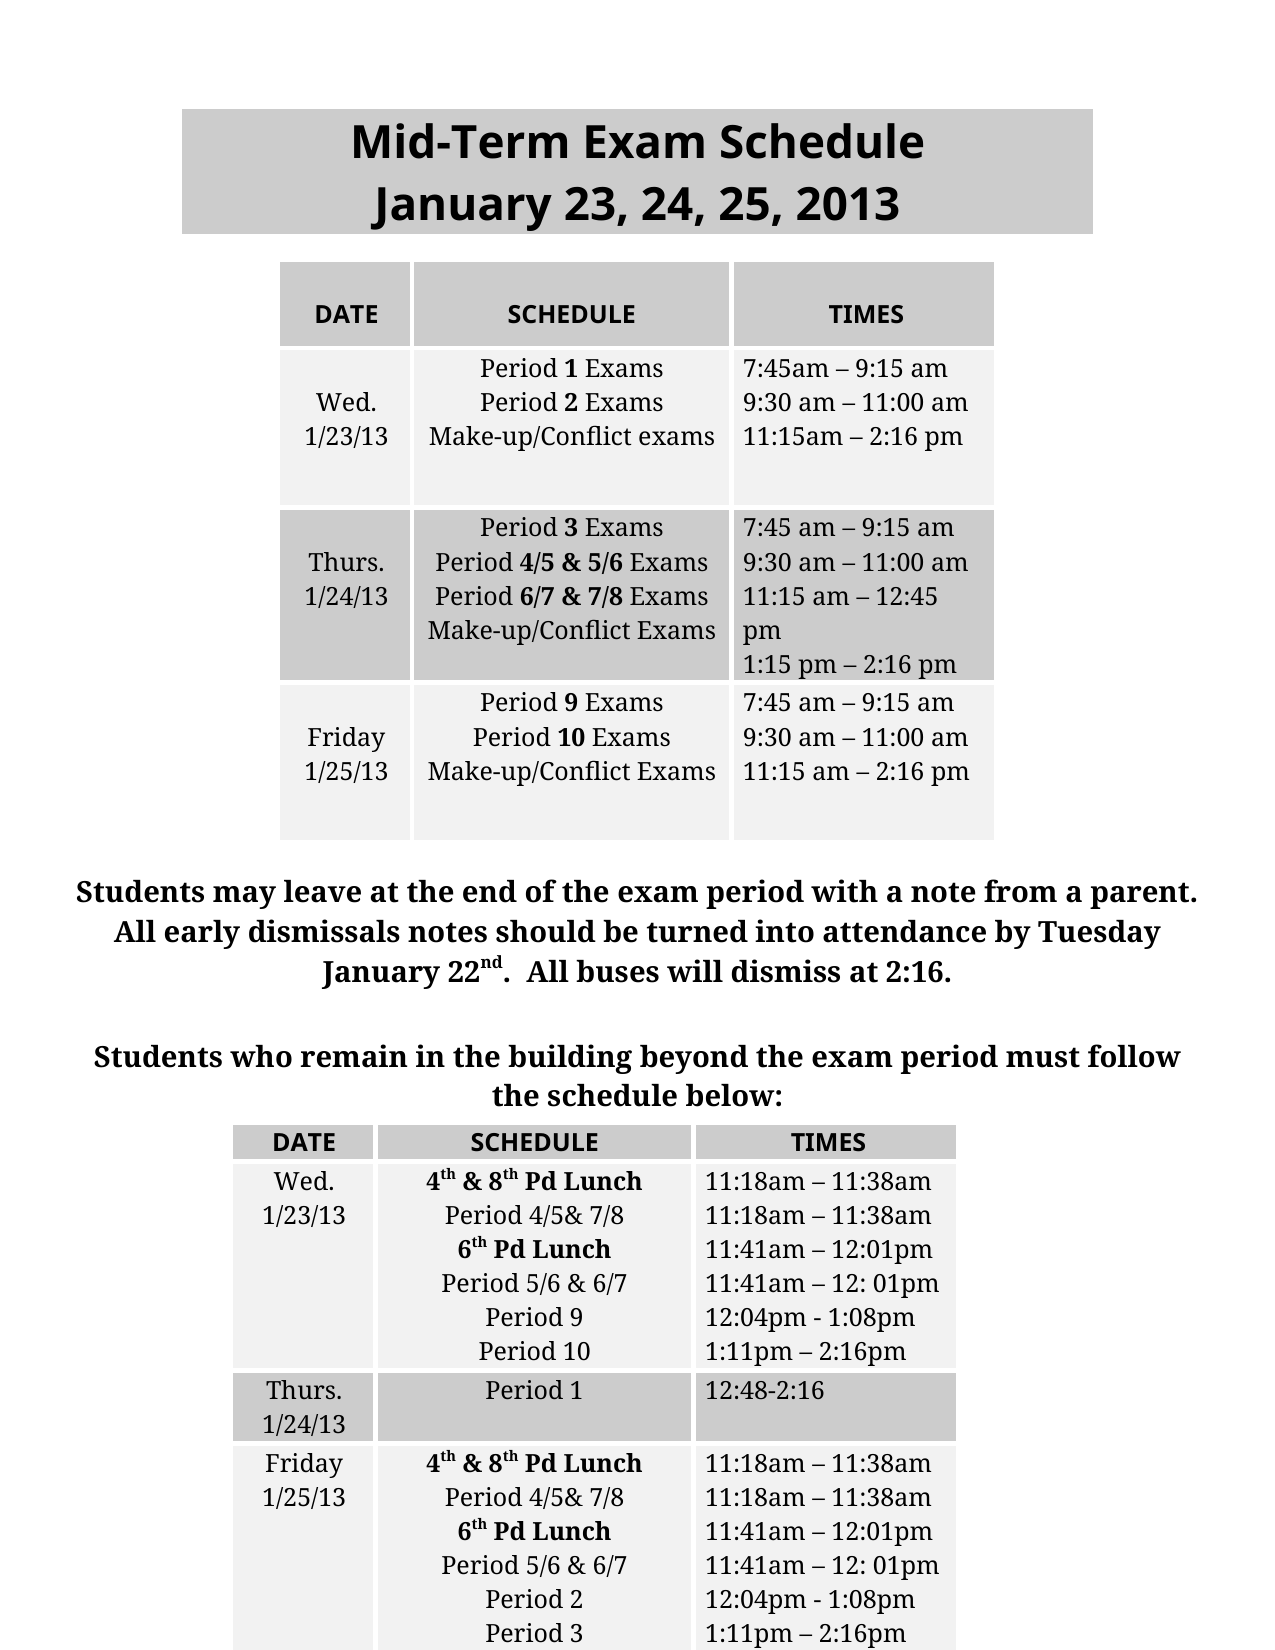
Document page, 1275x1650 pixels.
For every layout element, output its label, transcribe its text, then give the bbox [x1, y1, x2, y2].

table_cell Friday 1/25/13 [233, 1446, 373, 1650]
table_cell Period 1 Exams Period 2 Exams Make-up/Conflict exams [414, 350, 729, 505]
table_cell 7:45 am – 9:15 am 9:30 am – 11:00 am 11:15 am – 12:45 pm 1:15 pm – 2:16 pm [734, 510, 994, 680]
table_cell Thurs. 1/24/13 [233, 1373, 373, 1441]
table_cell Wed. 1/23/13 [233, 1164, 373, 1368]
table_header DATE [233, 1125, 373, 1159]
table_cell Period 1 [378, 1373, 691, 1441]
table_header SCHEDULE [414, 262, 729, 346]
table_header SCHEDULE [378, 1125, 691, 1159]
table_header Mid-Term Exam Schedule January 23, 24, 25, 2013 [182, 109, 1093, 234]
table_cell 4th & 8th Pd Lunch Period 4/5& 7/8 6th Pd Lunch Period 5/6 & 6/7 Period 2 Period 3 [378, 1446, 691, 1650]
table_cell Wed. 1/23/13 [280, 350, 410, 505]
table_cell 12:48-2:16 [696, 1373, 956, 1441]
table_cell 11:18am – 11:38am 11:18am – 11:38am 11:41am – 12:01pm 11:41am – 12: 01pm 12:04pm - 1:08pm 1:11pm – 2:16pm [696, 1446, 956, 1650]
table_cell 11:18am – 11:38am 11:18am – 11:38am 11:41am – 12:01pm 11:41am – 12: 01pm 12:04pm - 1:08pm 1:11pm – 2:16pm [696, 1164, 956, 1368]
table_cell Period 9 Exams Period 10 Exams Make-up/Conflict Exams [414, 685, 729, 840]
table_header TIMES [696, 1125, 956, 1159]
table_header DATE [280, 262, 410, 346]
table_cell Period 3 Exams Period 4/5 & 5/6 Exams Period 6/7 & 7/8 Exams Make-up/Conflict Exams [414, 510, 729, 680]
table_cell 4th & 8th Pd Lunch Period 4/5& 7/8 6th Pd Lunch Period 5/6 & 6/7 Period 9 Period 10 [378, 1164, 691, 1368]
table_header TIMES [734, 262, 994, 346]
text Students who remain in the building beyond the exam period must follow the schedule below: [75, 1036, 1200, 1115]
table_cell 7:45 am – 9:15 am 9:30 am – 11:00 am 11:15 am – 2:16 pm [734, 685, 994, 840]
table_cell Thurs. 1/24/13 [280, 510, 410, 680]
text Students may leave at the end of the exam period with a note from a parent. All early dismissals notes should be turned into attendance by Tuesday January 22nd. All buses will dismiss at 2:16. [75, 871, 1200, 991]
table_cell Friday 1/25/13 [280, 685, 410, 840]
table_cell 7:45am – 9:15 am 9:30 am – 11:00 am 11:15am – 2:16 pm [734, 350, 994, 505]
